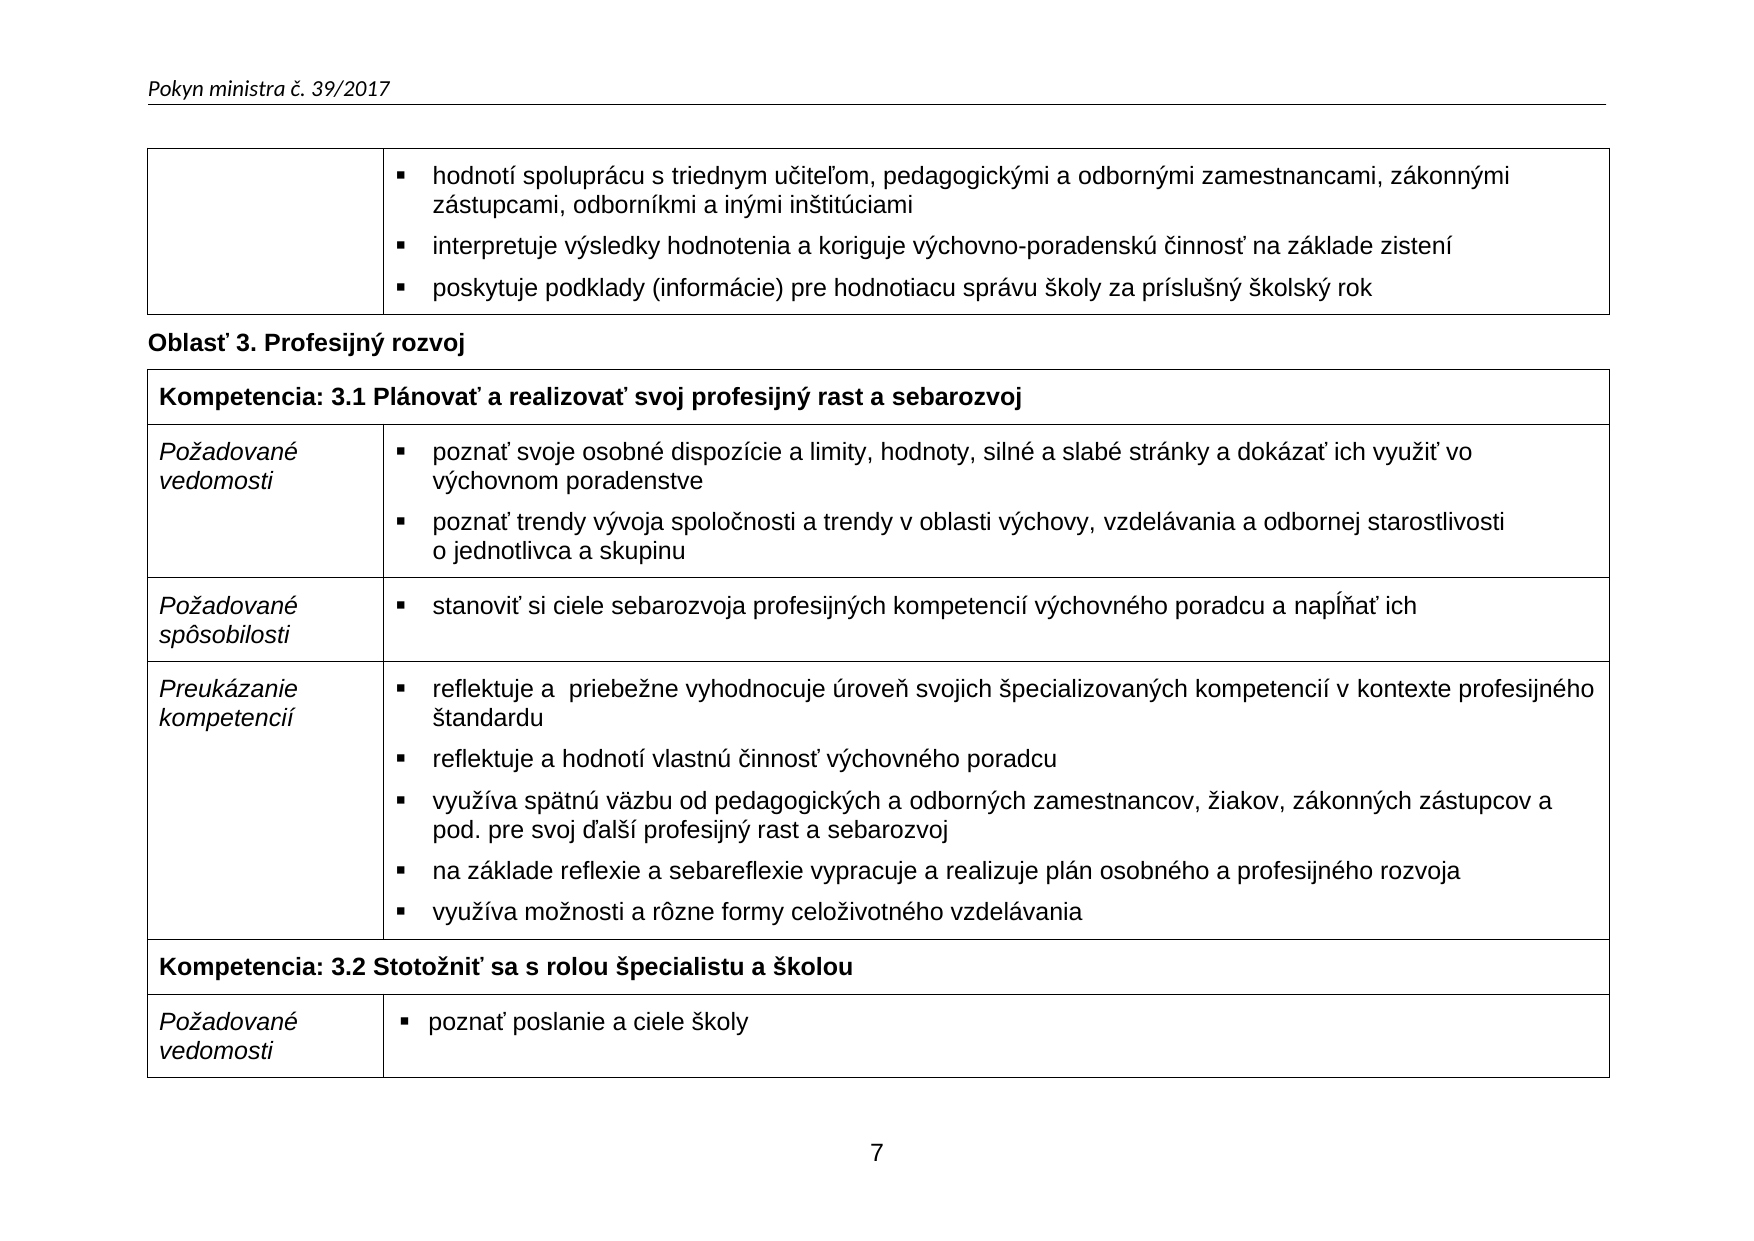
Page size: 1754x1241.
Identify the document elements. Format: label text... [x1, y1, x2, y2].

table_cell poznať poslanie a ciele školy [384, 995, 1609, 1077]
table_header Kompetencia: 3.1 Plánovať a realizovať svoj profesijný rast a sebarozvoj [148, 370, 1609, 423]
table_cell Požadované vedomosti [148, 995, 383, 1077]
table_cell poznať svoje osobné dispozície a limity, hodnoty, silné a slabé stránky a dokázať ich využiť vo výchovnom poradenstve poznať trendy vývoja spoločnosti a trendy v oblasti výchovy, vzdelávania a odbornej starostlivosti o jednotlivca a skupinu [384, 425, 1609, 577]
table_cell Preukázanie kompetencií [148, 662, 383, 939]
text Oblasť 3. Profesijný rozvoj [148, 327, 1606, 356]
table_cell Kompetencia: 3.2 Stotožniť sa s rolou špecialistu a školou [148, 940, 1609, 993]
table_cell reflektuje a priebežne vyhodnocuje úroveň svojich špecializovaných kompetencií v kontexte profesijného štandardu reflektuje a hodnotí vlastnú činnosť výchovného poradcu využíva spätnú väzbu od pedagogických a odborných zamestnancov, žiakov, zákonných zástupcov a pod. pre svoj ďalší profesijný rast a sebarozvoj na základe reflexie a sebareflexie vypracuje a realizuje plán osobného a profesijného rozvoja využíva možnosti a rôzne formy celoživotného vzdelávania [384, 662, 1609, 939]
table_cell Požadované spôsobilosti [148, 578, 383, 661]
table_cell Požadované vedomosti [148, 425, 383, 577]
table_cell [148, 149, 383, 314]
table_cell stanoviť si ciele sebarozvoja profesijných kompetencií výchovného poradcu a napĺňať ich [384, 578, 1609, 661]
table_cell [384, 149, 1609, 314]
